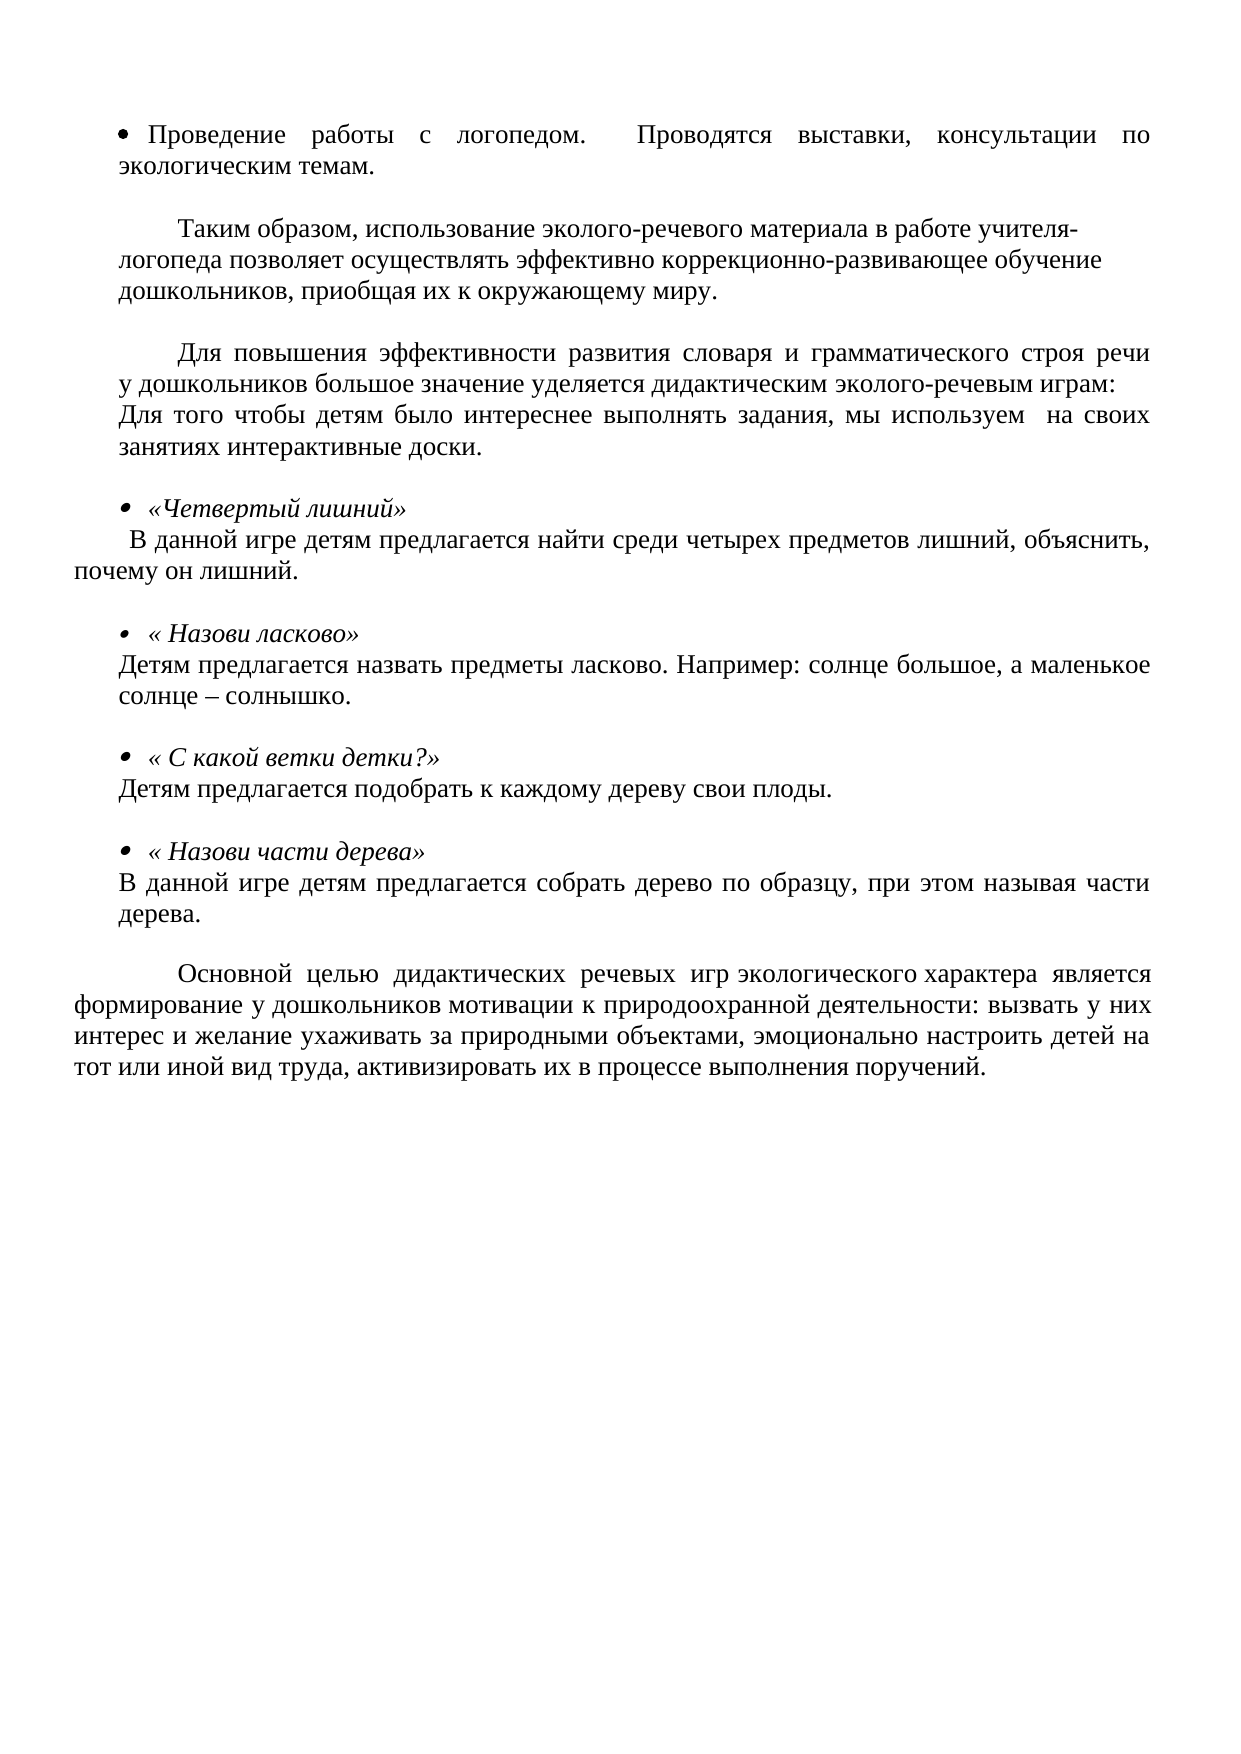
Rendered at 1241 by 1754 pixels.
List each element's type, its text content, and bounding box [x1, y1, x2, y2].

list Детям предлагается подобрать к каждому дереву свои плоды. [118, 772, 1152, 804]
list «Четвертый лишний» [118, 492, 1152, 523]
text В данной игре детям предлагается найти среди четырех предметов лишний, объяснить, почему он лишний. [74, 523, 1152, 586]
text Для того чтобы детям было интереснее выполнять задания, мы используем на своих занятиях интерактивные доски. [118, 398, 1152, 461]
list « С какой ветки детки?» [118, 741, 1152, 772]
list Детям предлагается назвать предметы ласково. Например: солнце большое, а маленькое солнце – солнышко. [118, 648, 1152, 710]
list Проведение работы с логопедом. Проводятся выставки, консультации по экологическим темам. [118, 118, 1152, 181]
text Таким образом, использование эколого-речевого материала в работе учителя-логопеда позволяет осуществлять эффективно коррекционно-развивающее обучение дошкольников, приобщая их к окружающему миру. [118, 212, 1152, 305]
text В данной игре детям предлагается собрать дерево по образцу, при этом называя части дерева. [118, 866, 1152, 928]
list « Назови части дерева» [118, 835, 1152, 866]
text Для повышения эффективности развития словаря и грамматического строя речи у дошкольников большое значение уделяется дидактическим эколого-речевым играм: [118, 336, 1152, 398]
text Основной целью дидактических речевых игр экологического характера является формирование у дошкольников мотивации к природоохранной деятельности: вызвать у них интерес и желание ухаживать за природными объектами, эмоционально настроить детей на тот или иной вид труда, активизировать их в процессе выполнения поручений. [74, 957, 1152, 1082]
list « Назови ласково» [118, 617, 1152, 648]
